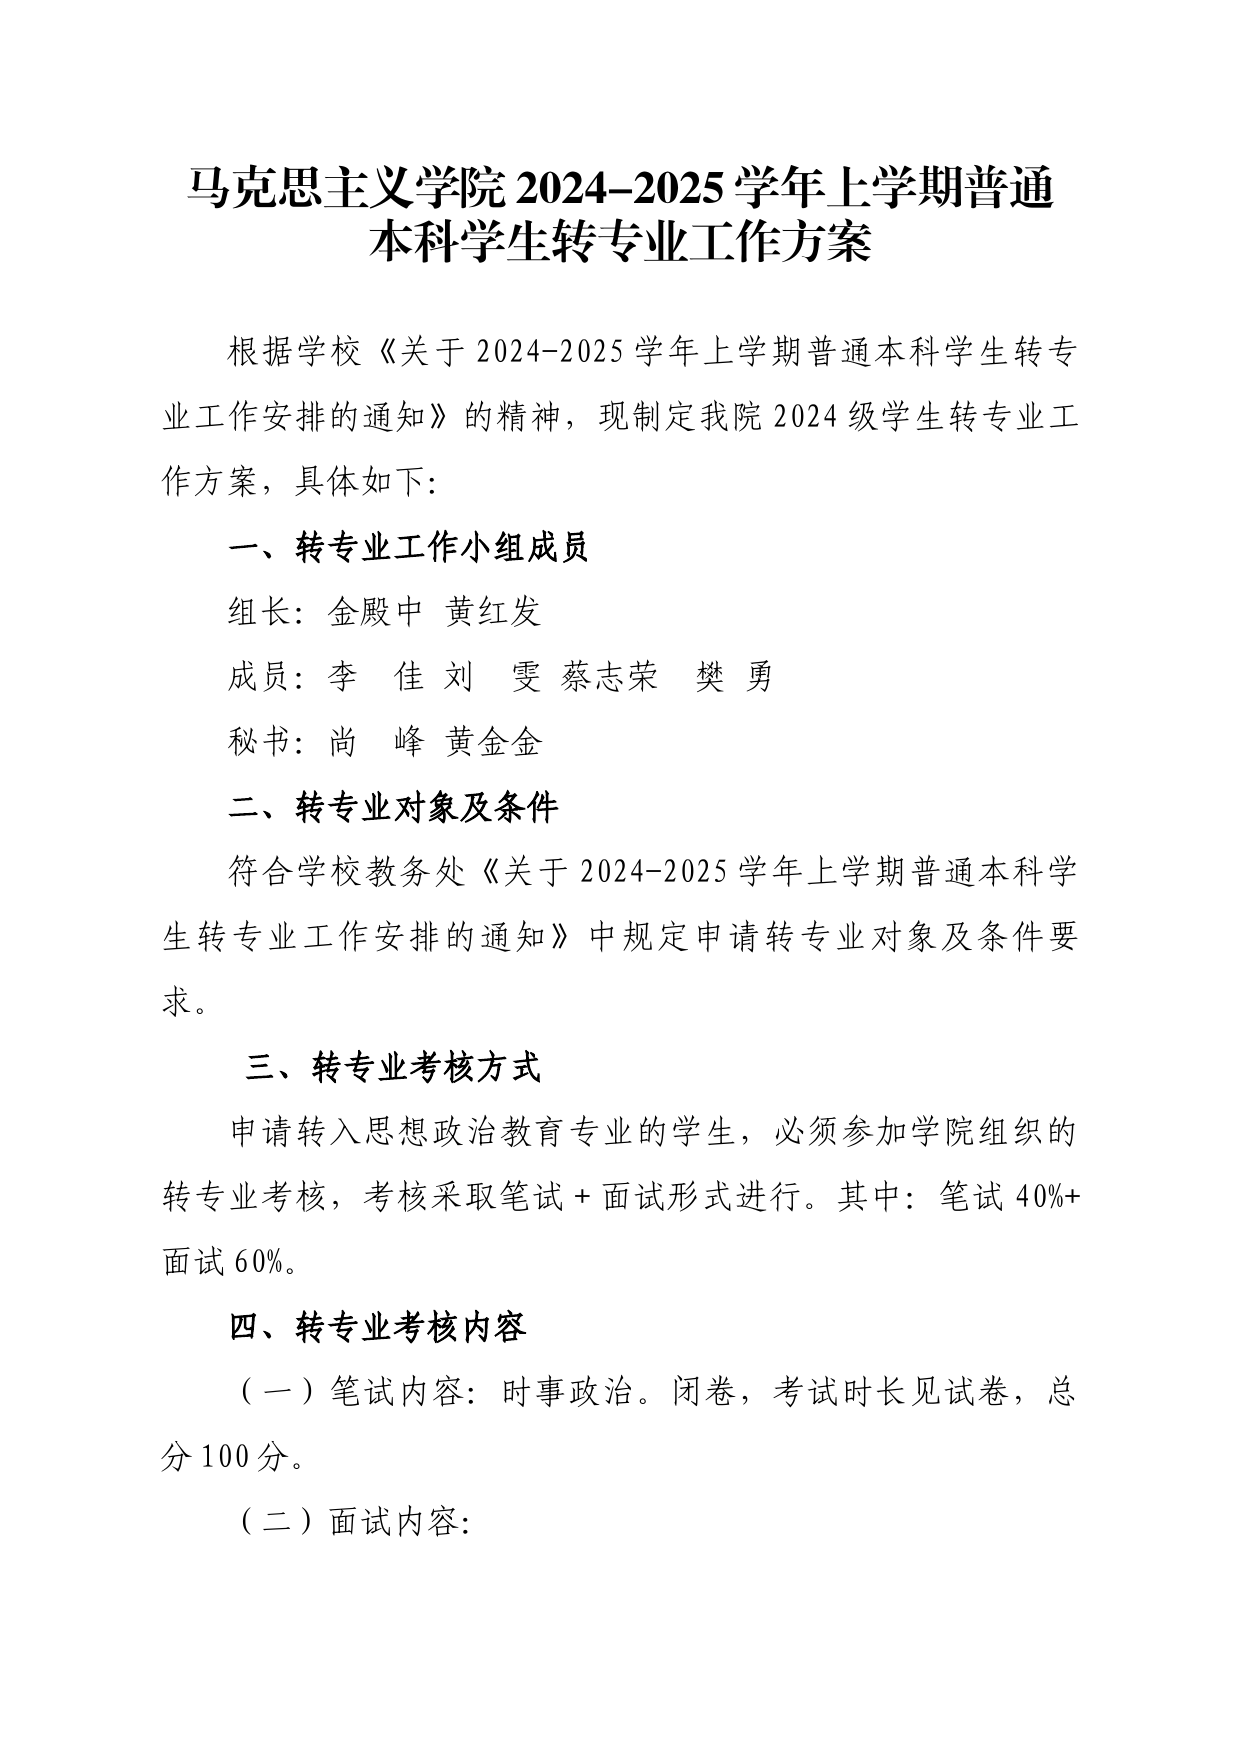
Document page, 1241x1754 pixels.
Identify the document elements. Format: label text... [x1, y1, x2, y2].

text 马克思主义学院2024-2025学年上学期普通 本科学生转专业工作方案 [159, 162, 1081, 271]
text 成员：李 佳 刘 雯 蔡志荣 樊 勇 [159, 642, 1081, 707]
text 组长：金殿中 黄红发 [159, 577, 1081, 642]
text 三、转专业考核方式 [159, 1032, 1081, 1097]
text 秘书：尚 峰 黄金金 [159, 707, 1081, 772]
text （二）面试内容： [159, 1487, 1081, 1552]
text 一、转专业工作小组成员 [159, 512, 1081, 577]
text 二、转专业对象及条件 [159, 772, 1081, 837]
text （一）笔试内容：时事政治。闭卷，考试时长见试卷，总分100分。 [159, 1357, 1081, 1487]
text 四、转专业考核内容 [159, 1292, 1081, 1357]
text 符合学校教务处《关于2024-2025学年上学期普通本科学生转专业工作安排的通知》中规定申请转专业对象及条件要求。 [159, 837, 1081, 1032]
text 申请转入思想政治教育专业的学生，必须参加学院组织的转专业考核，考核采取笔试＋面试形式进行。其中：笔试40%+面试60%。 [159, 1097, 1081, 1292]
text 根据学校《关于2024-2025学年上学期普通本科学生转专业工作安排的通知》的精神，现制定我院2024级学生转专业工作方案，具体如下： [159, 317, 1081, 512]
